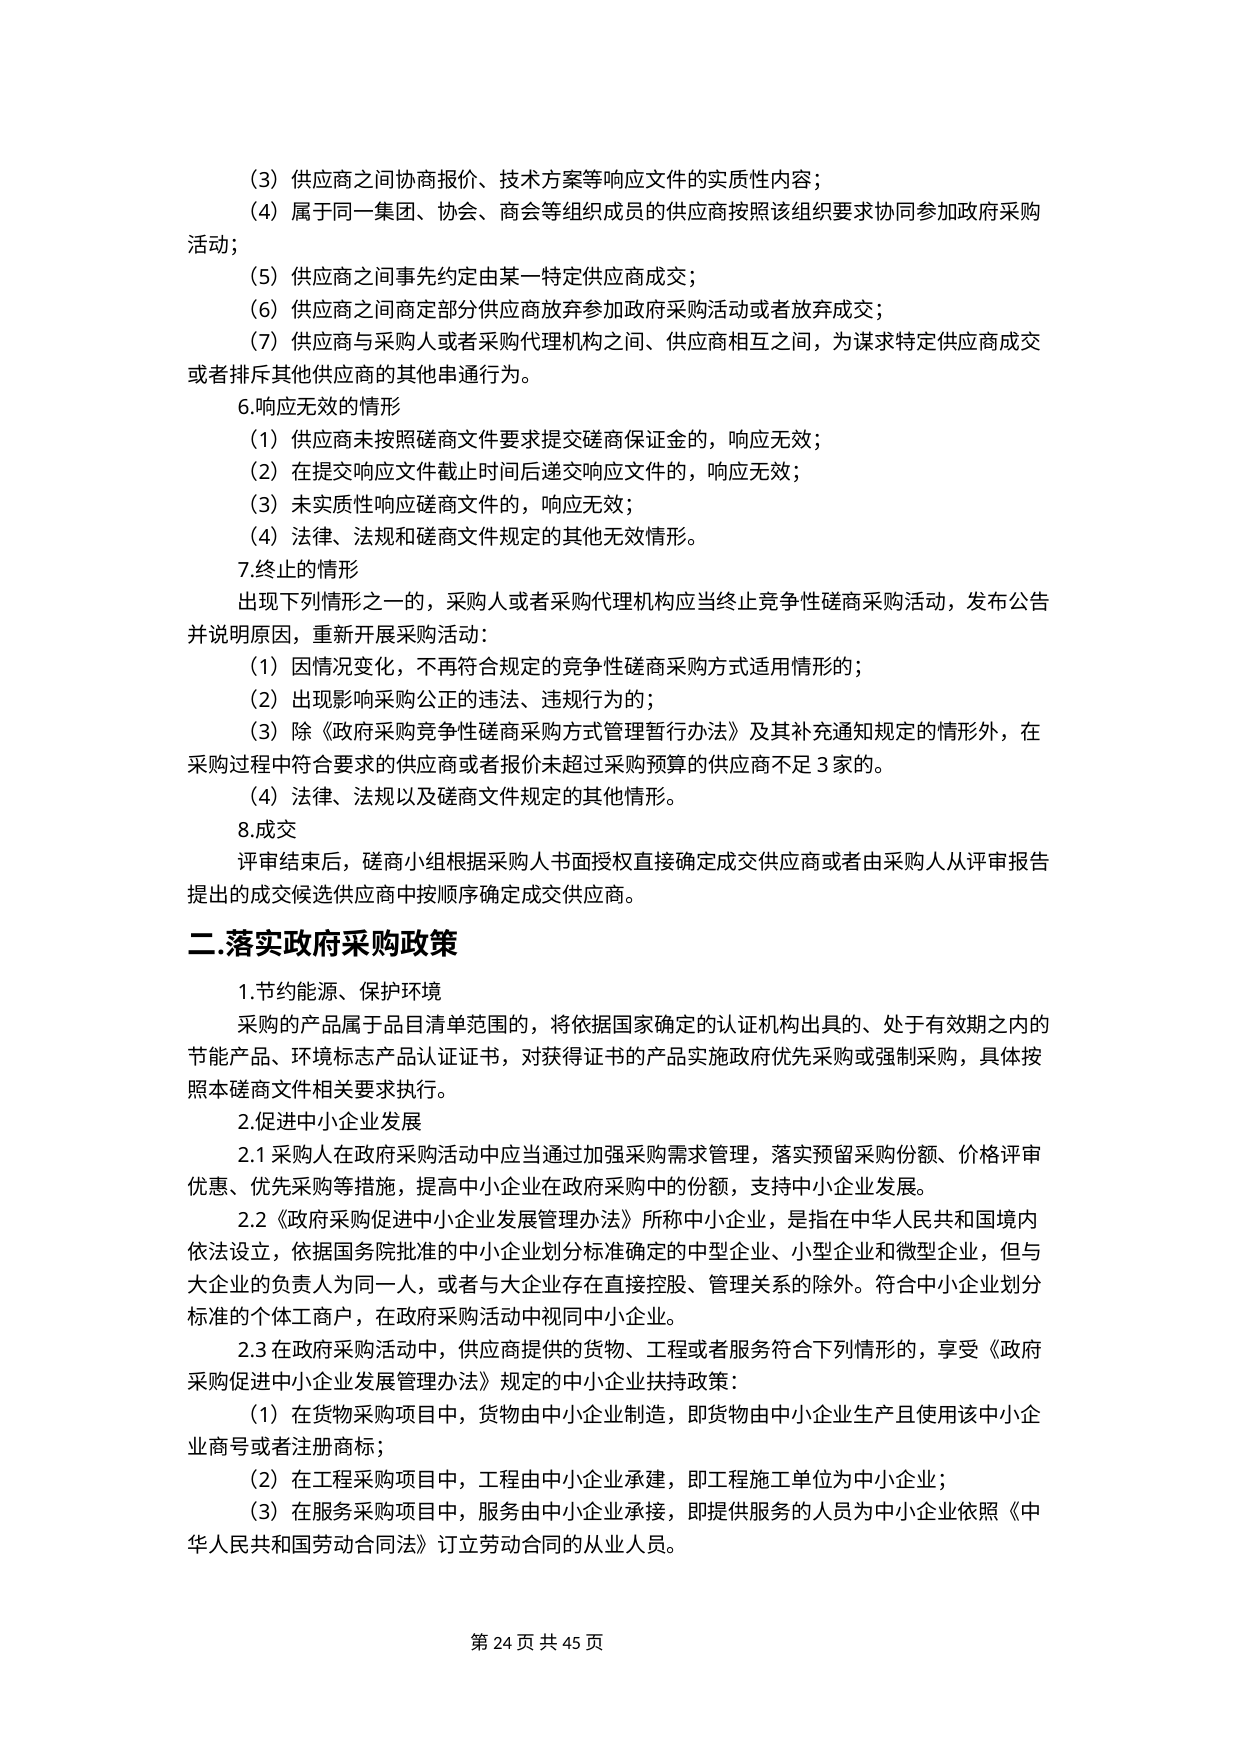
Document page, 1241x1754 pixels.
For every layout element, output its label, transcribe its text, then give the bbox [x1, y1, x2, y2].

text 评审结束后，磋商小组根据采购人书面授权直接确定成交供应商或者由采购人从评审报告提出的成交候选供应商中按顺序确定成交供应商。 [187, 844, 1053, 909]
text 二.落实政府采购政策 [187, 909, 1053, 974]
text 2.促进中小企业发展 [187, 1104, 1053, 1137]
text 8.成交 [187, 812, 1053, 844]
text （2）在提交响应文件截止时间后递交响应文件的，响应无效； [187, 454, 1053, 487]
text （1）在货物采购项目中，货物由中小企业制造，即货物由中小企业生产且使用该中小企业商号或者注册商标； [187, 1397, 1053, 1462]
text （2）在工程采购项目中，工程由中小企业承建，即工程施工单位为中小企业； [187, 1462, 1053, 1494]
text （4）属于同一集团、协会、商会等组织成员的供应商按照该组织要求协同参加政府采购活动； [187, 194, 1053, 259]
text （3）在服务采购项目中，服务由中小企业承接，即提供服务的人员为中小企业依照《中华人民共和国劳动合同法》订立劳动合同的从业人员。 [187, 1494, 1053, 1559]
text （4）法律、法规和磋商文件规定的其他无效情形。 [187, 519, 1053, 552]
text （3）除《政府采购竞争性磋商采购方式管理暂行办法》及其补充通知规定的情形外，在采购过程中符合要求的供应商或者报价未超过采购预算的供应商不足3家的。 [187, 714, 1053, 779]
text （2）出现影响采购公正的违法、违规行为的； [187, 682, 1053, 714]
text （3）供应商之间协商报价、技术方案等响应文件的实质性内容； [187, 162, 1053, 194]
text 2.3在政府采购活动中，供应商提供的货物、工程或者服务符合下列情形的，享受《政府采购促进中小企业发展管理办法》规定的中小企业扶持政策： [187, 1332, 1053, 1397]
text （1）供应商未按照磋商文件要求提交磋商保证金的，响应无效； [187, 422, 1053, 454]
text 采购的产品属于品目清单范围的，将依据国家确定的认证机构出具的、处于有效期之内的节能产品、环境标志产品认证证书，对获得证书的产品实施政府优先采购或强制采购，具体按照本磋商文件相关要求执行。 [187, 1007, 1053, 1104]
text （3）未实质性响应磋商文件的，响应无效； [187, 487, 1053, 519]
text （4）法律、法规以及磋商文件规定的其他情形。 [187, 779, 1053, 812]
text （5）供应商之间事先约定由某一特定供应商成交； [187, 259, 1053, 292]
text （7）供应商与采购人或者采购代理机构之间、供应商相互之间，为谋求特定供应商成交或者排斥其他供应商的其他串通行为。 [187, 324, 1053, 389]
text 出现下列情形之一的，采购人或者采购代理机构应当终止竞争性磋商采购活动，发布公告并说明原因，重新开展采购活动： [187, 584, 1053, 649]
text 2.2《政府采购促进中小企业发展管理办法》所称中小企业，是指在中华人民共和国境内依法设立，依据国务院批准的中小企业划分标准确定的中型企业、小型企业和微型企业，但与大企业的负责人为同一人，或者与大企业存在直接控股、管理关系的除外。符合中小企业划分标准的个体工商户，在政府采购活动中视同中小企业。 [187, 1202, 1053, 1332]
text 6.响应无效的情形 [187, 389, 1053, 422]
text 2.1采购人在政府采购活动中应当通过加强采购需求管理，落实预留采购份额、价格评审优惠、优先采购等措施，提高中小企业在政府采购中的份额，支持中小企业发展。 [187, 1137, 1053, 1202]
text （1）因情况变化，不再符合规定的竞争性磋商采购方式适用情形的； [187, 649, 1053, 682]
text 7.终止的情形 [187, 552, 1053, 584]
text （6）供应商之间商定部分供应商放弃参加政府采购活动或者放弃成交； [187, 292, 1053, 324]
text 1.节约能源、保护环境 [187, 974, 1053, 1007]
